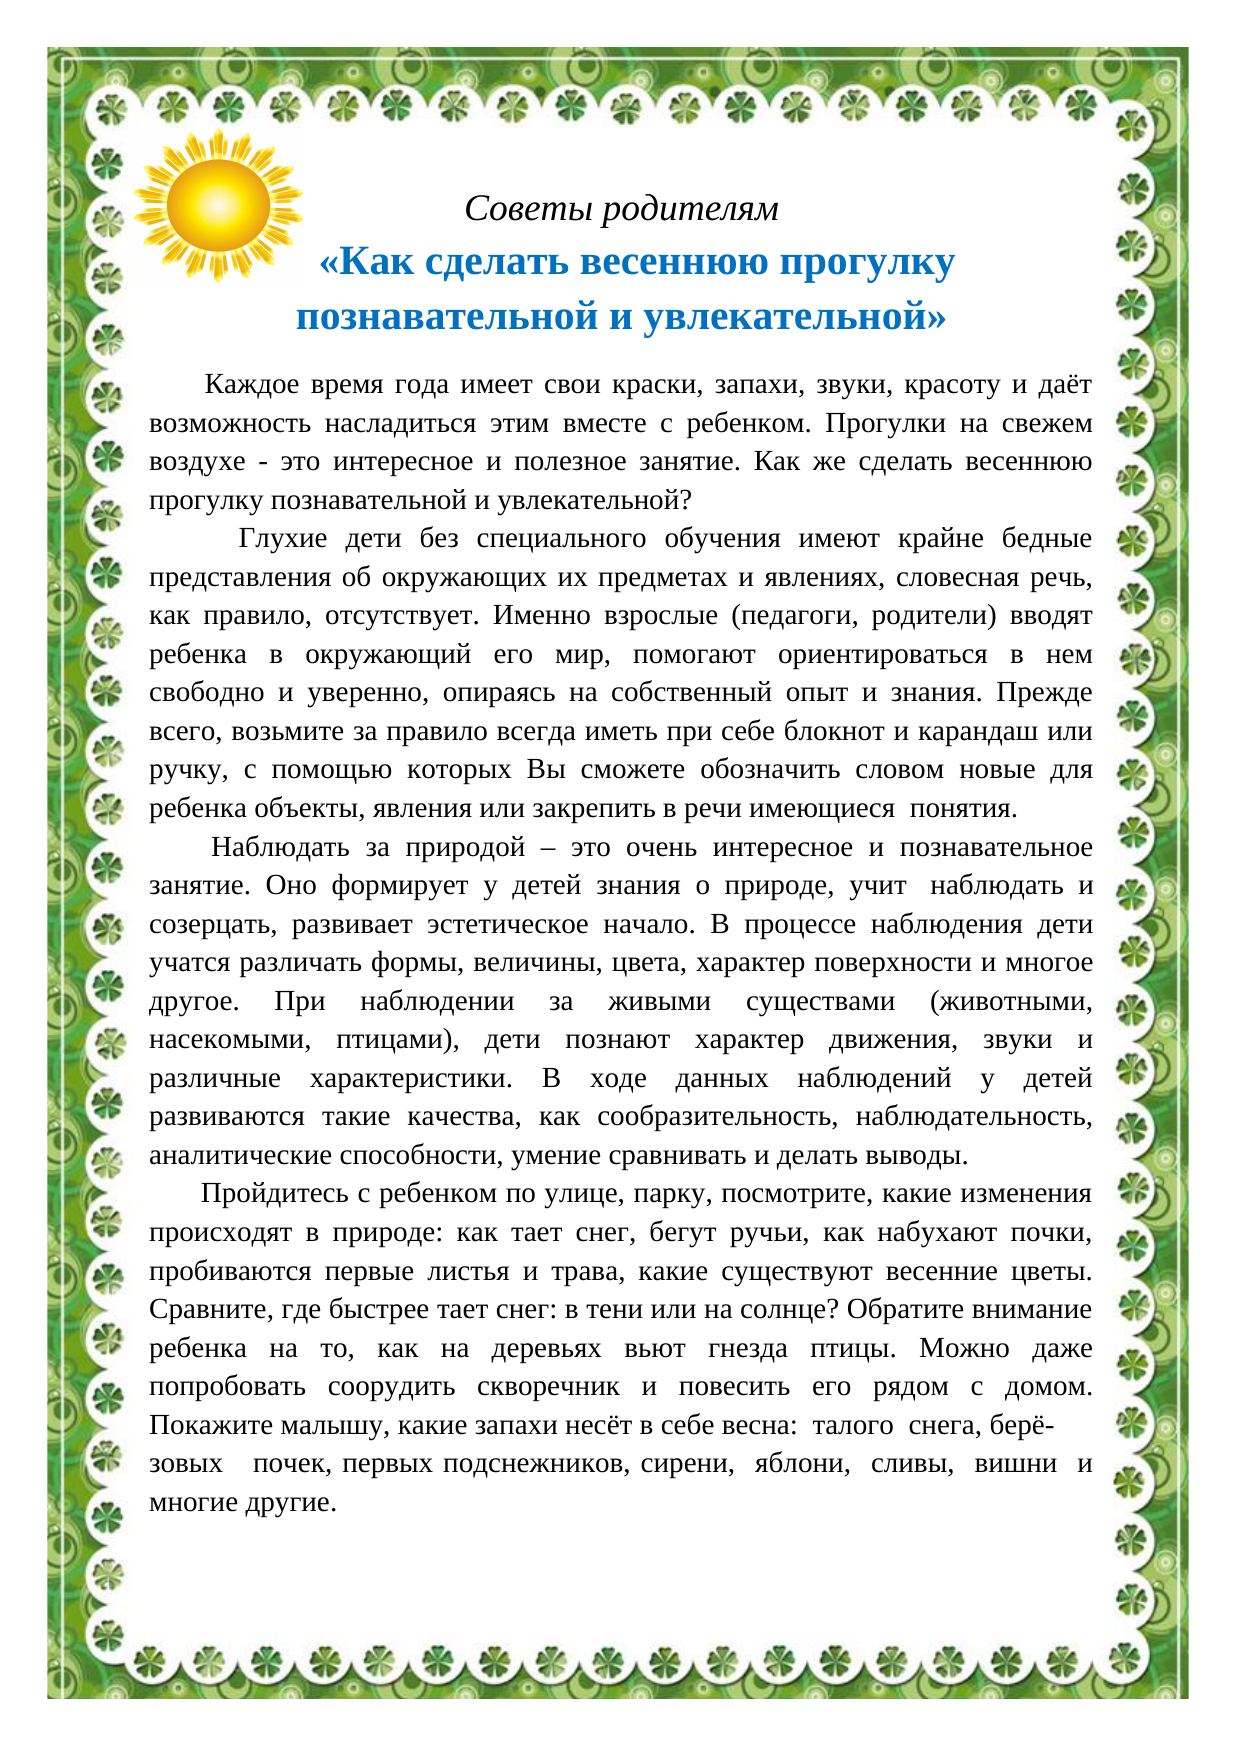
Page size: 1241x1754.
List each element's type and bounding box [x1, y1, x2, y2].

picture [47, 47, 1189, 1699]
